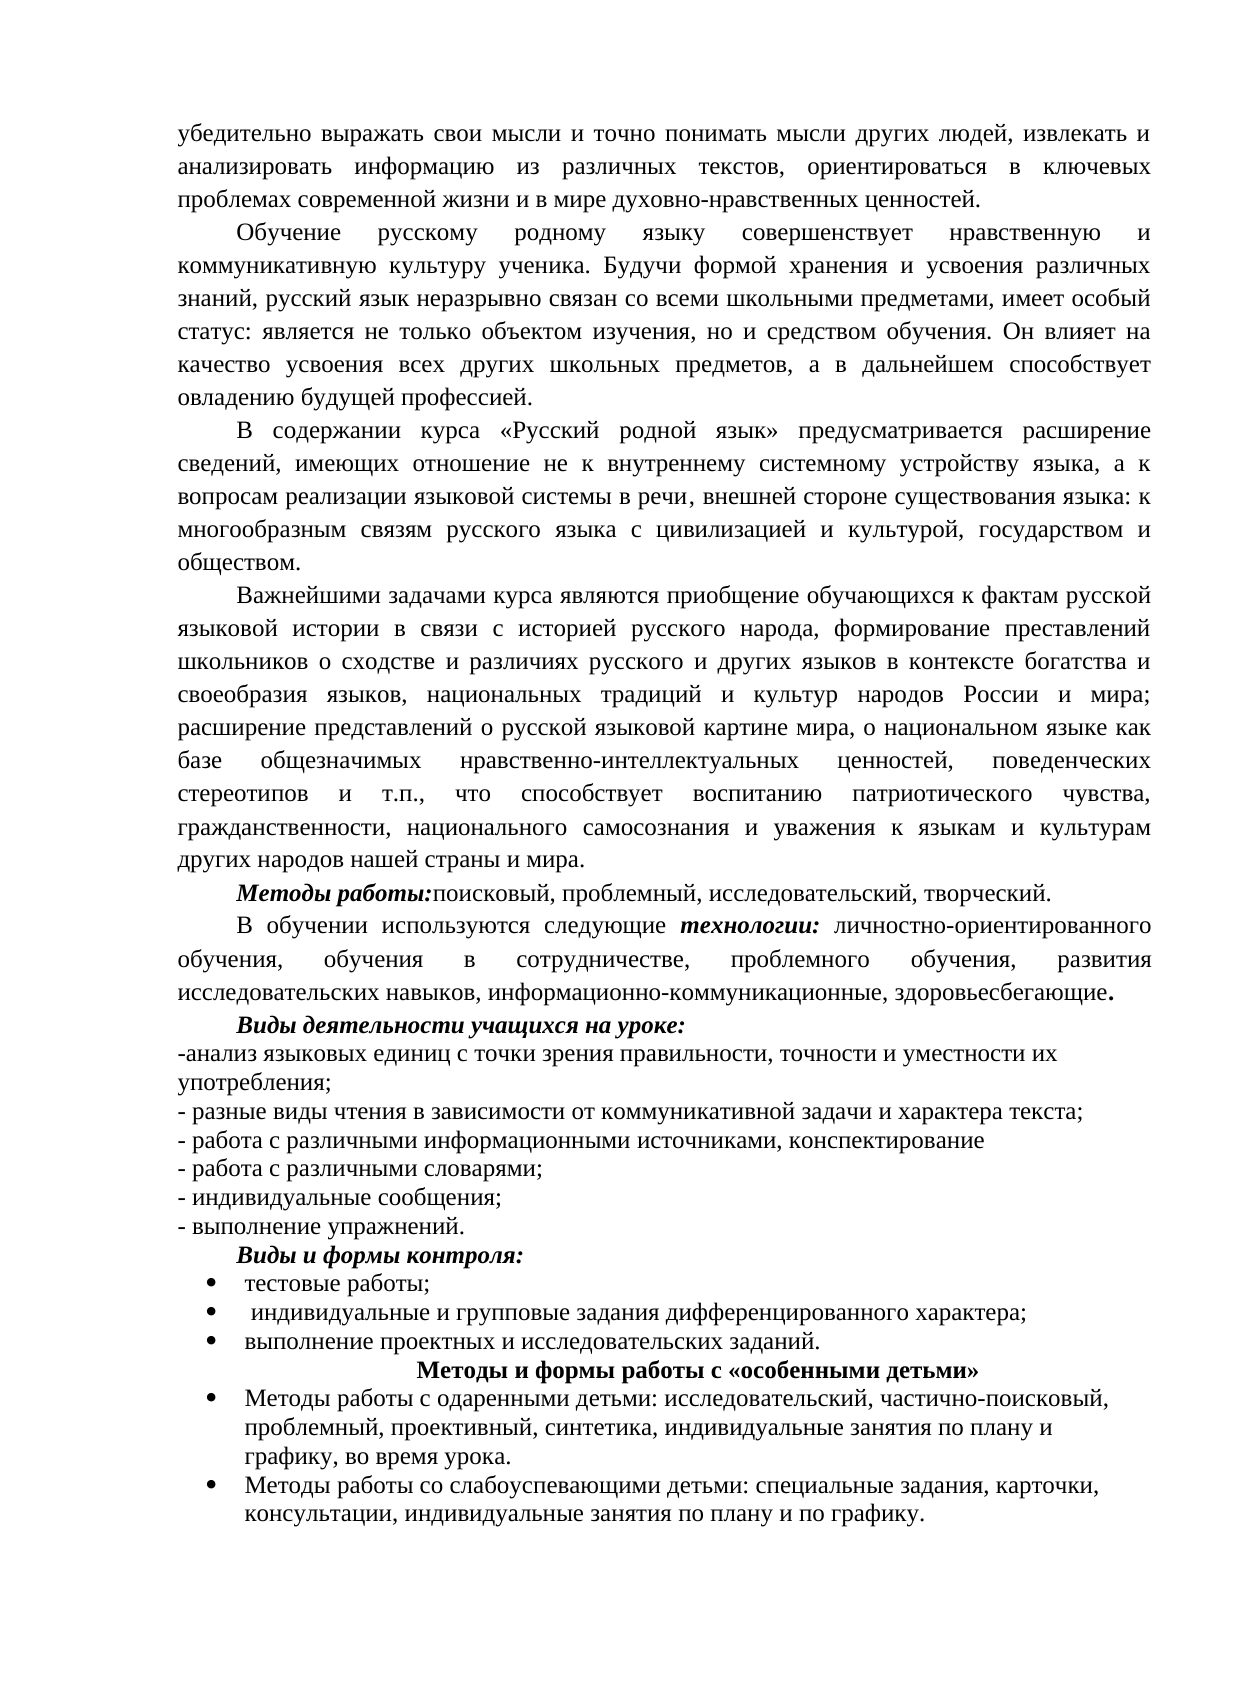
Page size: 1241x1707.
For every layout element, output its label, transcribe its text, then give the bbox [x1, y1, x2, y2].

text Важнейшими задачами курса являются приобщение обучающихся к фактам русской языковой истории в связи с историей русского народа, формирование преставлений школьников о сходстве и различиях русского и других языков в контексте богатства и своеобразия языков, национальных традиций и культур народов России и мира; расширение представлений о русской языковой картине мира, о национальном языке как базе общезначимых нравственно-интеллектуальных ценностей, поведенческих стереотипов и т.п., что способствует воспитанию патриотического чувства, гражданственности, национального самосознания и уважения к языкам и культурам других народов нашей страны и мира. [177, 580, 1152, 873]
list Методы работы со слабоуспевающими детьми: специальные задания, карточки, консультации, индивидуальные занятия по плану и по графику. [207, 1470, 1152, 1527]
list индивидуальные и групповые задания дифференцированного характера; [207, 1297, 1152, 1326]
text Виды и формы контроля: [177, 1240, 1152, 1268]
list выполнение проектных и исследовательских заданий. [207, 1326, 1152, 1355]
text В содержании курса «Русский родной язык» предусматривается расширение сведений, имеющих отношение не к внутреннему системному устройству языка, а к вопросам реализации языковой системы в речи‚ внешней стороне существования языка: к многообразным связям русского языка с цивилизацией и культурой, государством и обществом. [177, 415, 1152, 576]
text Методы работы:поисковый, проблемный, исследовательский, творческий. [177, 878, 1152, 906]
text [177, 118, 1152, 213]
list тестовые работы; [207, 1268, 1152, 1297]
text - выполнение упражнений. [177, 1211, 1152, 1240]
text Методы и формы работы с «особенными детьми» [244, 1355, 1152, 1383]
text - индивидуальные сообщения; [177, 1182, 1152, 1211]
text - работа с различными словарями; [177, 1153, 1152, 1182]
text Виды деятельности учащихся на уроке: [177, 1010, 1152, 1038]
list Методы работы с одаренными детьми: исследовательский, частично-поисковый, проблемный, проективный, синтетика, индивидуальные занятия по плану и графику, во время урока. [207, 1383, 1152, 1470]
text В обучении используются следующие технологии: личностно-ориентированного обучения, обучения в сотрудничестве, проблемного обучения, развития исследовательских навыков, информационно-коммуникационные, здоровьесбегающие. [177, 911, 1152, 1005]
text -анализ языковых единиц с точки зрения правильности, точности и уместности их употребления; - разные виды чтения в зависимости от коммуникативной задачи и характера текста; - работа с различными информационными источниками, конспектирование [177, 1038, 1152, 1153]
text Обучение русскому родному языку совершенствует нравственную и коммуникативную культуру ученика. Будучи формой хранения и усвоения различных знаний, русский язык неразрывно связан со всеми школьными предметами, имеет особый статус: является не только объектом изучения, но и средством обучения. Он влияет на качество усвоения всех других школьных предметов, а в дальнейшем способствует овладению будущей профессией. [177, 217, 1152, 411]
